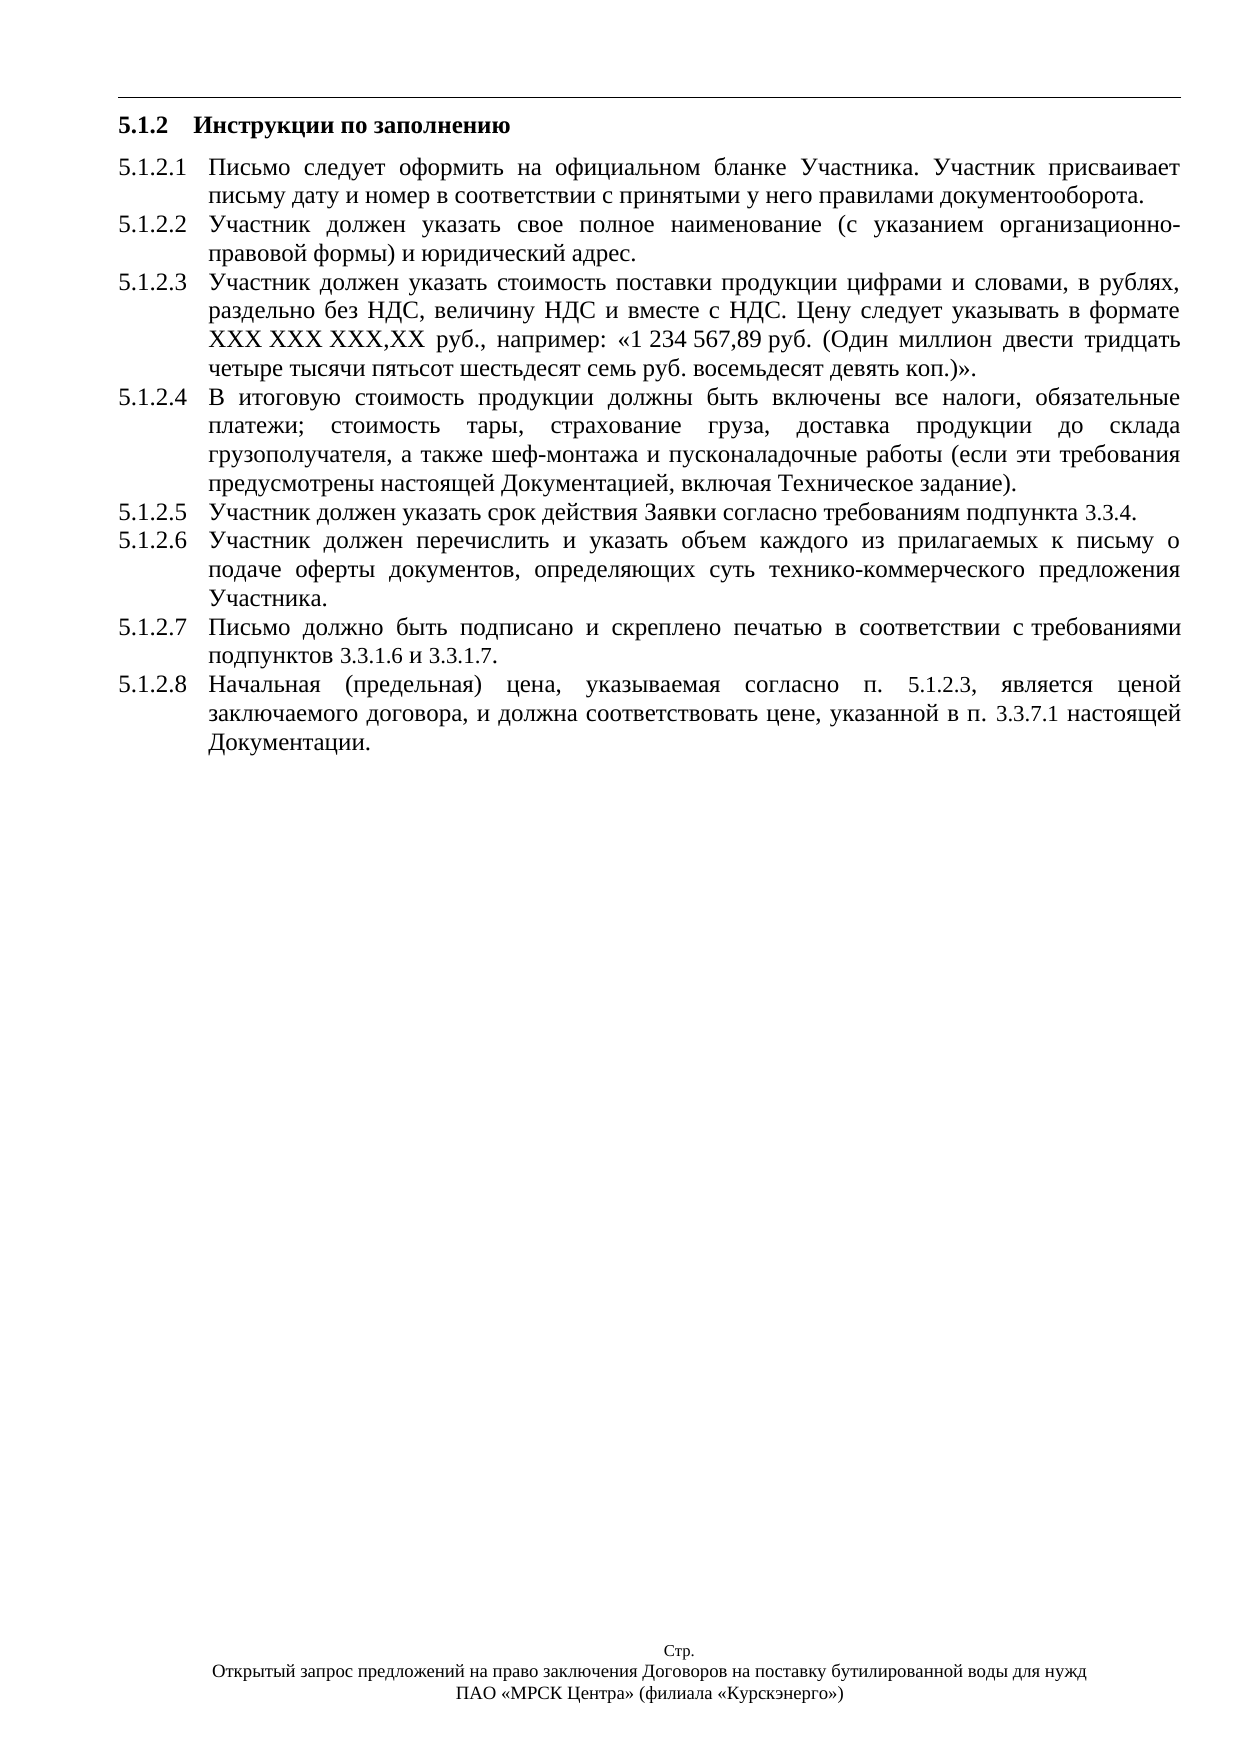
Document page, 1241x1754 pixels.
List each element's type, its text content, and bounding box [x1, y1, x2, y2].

list Участник должен указать свое полное наименование (с указанием организационно-правовой формы) и юридический адрес. [118, 209, 1181, 267]
list Письмо следует оформить на официальном бланке Участника. Участник присваивает письму дату и номер в соответствии с принятыми у него правилами документооборота. [118, 152, 1181, 209]
list Участник должен перечислить и указать объем каждого из прилагаемых к письму о подаче оферты документов, определяющих суть технико-коммерческого предложения Участника. [118, 526, 1181, 612]
list Участник должен указать стоимость поставки продукции цифрами и словами, в рублях, раздельно без НДС, величину НДС и вместе с НДС. Цену следует указывать в формате ХХХ ХХХ ХХХ,ХХ руб., например: «1 234 567,89 руб. (Один миллион двести тридцать четыре тысячи пятьсот шестьдесят семь руб. восемьдесят девять коп.)». [118, 267, 1181, 382]
list Начальная (предельная) цена, указываемая согласно п. 5.1.2.3, является ценой заключаемого договора, и должна соответствовать цене, указанной в п. 3.3.7.1 настоящей Документации. [118, 669, 1181, 756]
list В итоговую стоимость продукции должны быть включены все налоги, обязательные платежи; стоимость тары, страхование груза, доставка продукции до склада грузополучателя, а также шеф-монтажа и пусконаладочные работы (если эти требования предусмотрены настоящей Документацией, включая Техническое задание). [118, 382, 1181, 497]
list Участник должен указать срок действия Заявки согласно требованиям подпункта 3.3.4. [118, 497, 1181, 526]
subtitle Инструкции по заполнению [118, 111, 1181, 139]
list Письмо должно быть подписано и скреплено печатью в соответствии с требованиями подпунктов 3.3.1.6 и 3.3.1.7. [118, 612, 1181, 669]
